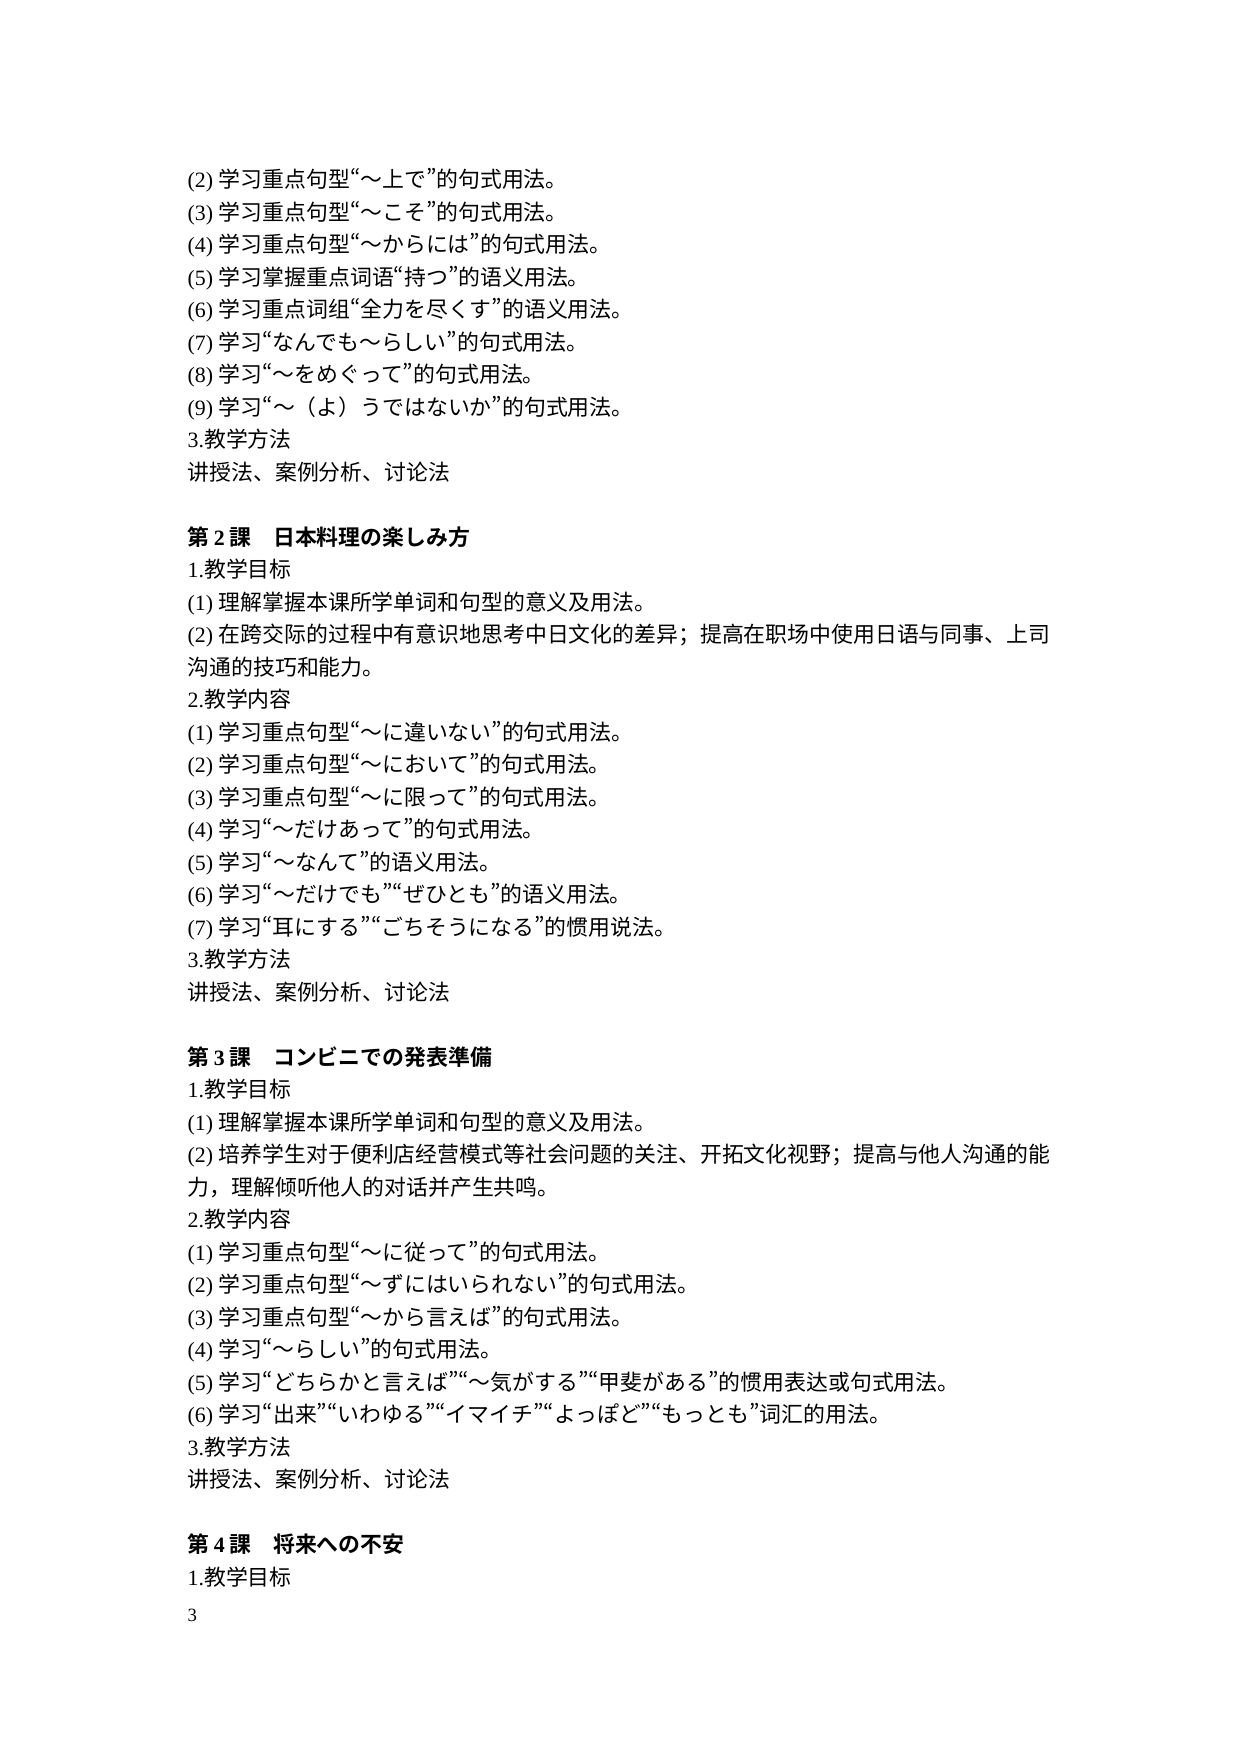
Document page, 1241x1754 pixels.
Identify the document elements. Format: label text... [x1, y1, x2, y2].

text (1) 理解掌握本课所学单词和句型的意义及用法。 [187, 584, 1053, 617]
text 讲授法、案例分析、讨论法 [187, 974, 1053, 1007]
text 3.教学方法 [187, 1429, 1053, 1462]
text 讲授法、案例分析、讨论法 [187, 1462, 1053, 1494]
text (8) 学习“～をめぐって”的句式用法。 [187, 357, 1053, 389]
text (3) 学习重点句型“～こそ”的句式用法。 [187, 194, 1053, 227]
text 2.教学内容 [187, 682, 1053, 714]
text 第2課 日本料理の楽しみ方 [187, 519, 1053, 552]
text 2.教学内容 [187, 1202, 1053, 1234]
text (7) 学习“耳にする”“ごちそうになる”的惯用说法。 [187, 909, 1053, 942]
text (3) 学习重点句型“～に限って”的句式用法。 [187, 779, 1053, 812]
text (4) 学习“～だけあって”的句式用法。 [187, 812, 1053, 844]
text 1.教学目标 [187, 1559, 1053, 1592]
text (2) 学习重点句型“～において”的句式用法。 [187, 747, 1053, 779]
text (5) 学习“どちらかと言えば”“～気がする”“甲斐がある”的惯用表达或句式用法。 [187, 1364, 1053, 1397]
text (6) 学习重点词组“全力を尽くす”的语义用法。 [187, 292, 1053, 324]
text (2) 学习重点句型“～ずにはいられない”的句式用法。 [187, 1267, 1053, 1299]
text (6) 学习“出来”“いわゆる”“イマイチ”“よっぽど”“もっとも”词汇的用法。 [187, 1397, 1053, 1429]
text 1.教学目标 [187, 1072, 1053, 1104]
text 3.教学方法 [187, 422, 1053, 454]
text (3) 学习重点句型“～から言えば”的句式用法。 [187, 1299, 1053, 1332]
text (1) 学习重点句型“～に従って”的句式用法。 [187, 1234, 1053, 1267]
text (2) 在跨交际的过程中有意识地思考中日文化的差异；提高在职场中使用日语与同事、上司沟通的技巧和能力。 [187, 617, 1053, 682]
text (5) 学习掌握重点词语“持つ”的语义用法。 [187, 259, 1053, 292]
text (7) 学习“なんでも～らしい”的句式用法。 [187, 324, 1053, 357]
text 第3課 コンビニでの発表準備 [187, 1039, 1053, 1072]
text (2) 培养学生对于便利店经营模式等社会问题的关注、开拓文化视野；提高与他人沟通的能力，理解倾听他人的对话并产生共鸣。 [187, 1137, 1053, 1202]
text (4) 学习重点句型“～からには”的句式用法。 [187, 227, 1053, 259]
text (2) 学习重点句型“～上で”的句式用法。 [187, 162, 1053, 194]
text (1) 学习重点句型“～に違いない”的句式用法。 [187, 714, 1053, 747]
text (4) 学习“～らしい”的句式用法。 [187, 1332, 1053, 1364]
text (1) 理解掌握本课所学单词和句型的意义及用法。 [187, 1104, 1053, 1137]
text 讲授法、案例分析、讨论法 [187, 454, 1053, 487]
text (5) 学习“～なんて”的语义用法。 [187, 844, 1053, 877]
text 3.教学方法 [187, 942, 1053, 974]
text (6) 学习“～だけでも”“ぜひとも”的语义用法。 [187, 877, 1053, 909]
text 1.教学目标 [187, 552, 1053, 584]
text 第4課 将来への不安 [187, 1527, 1053, 1559]
text (9) 学习“～（よ）うではないか”的句式用法。 [187, 389, 1053, 422]
